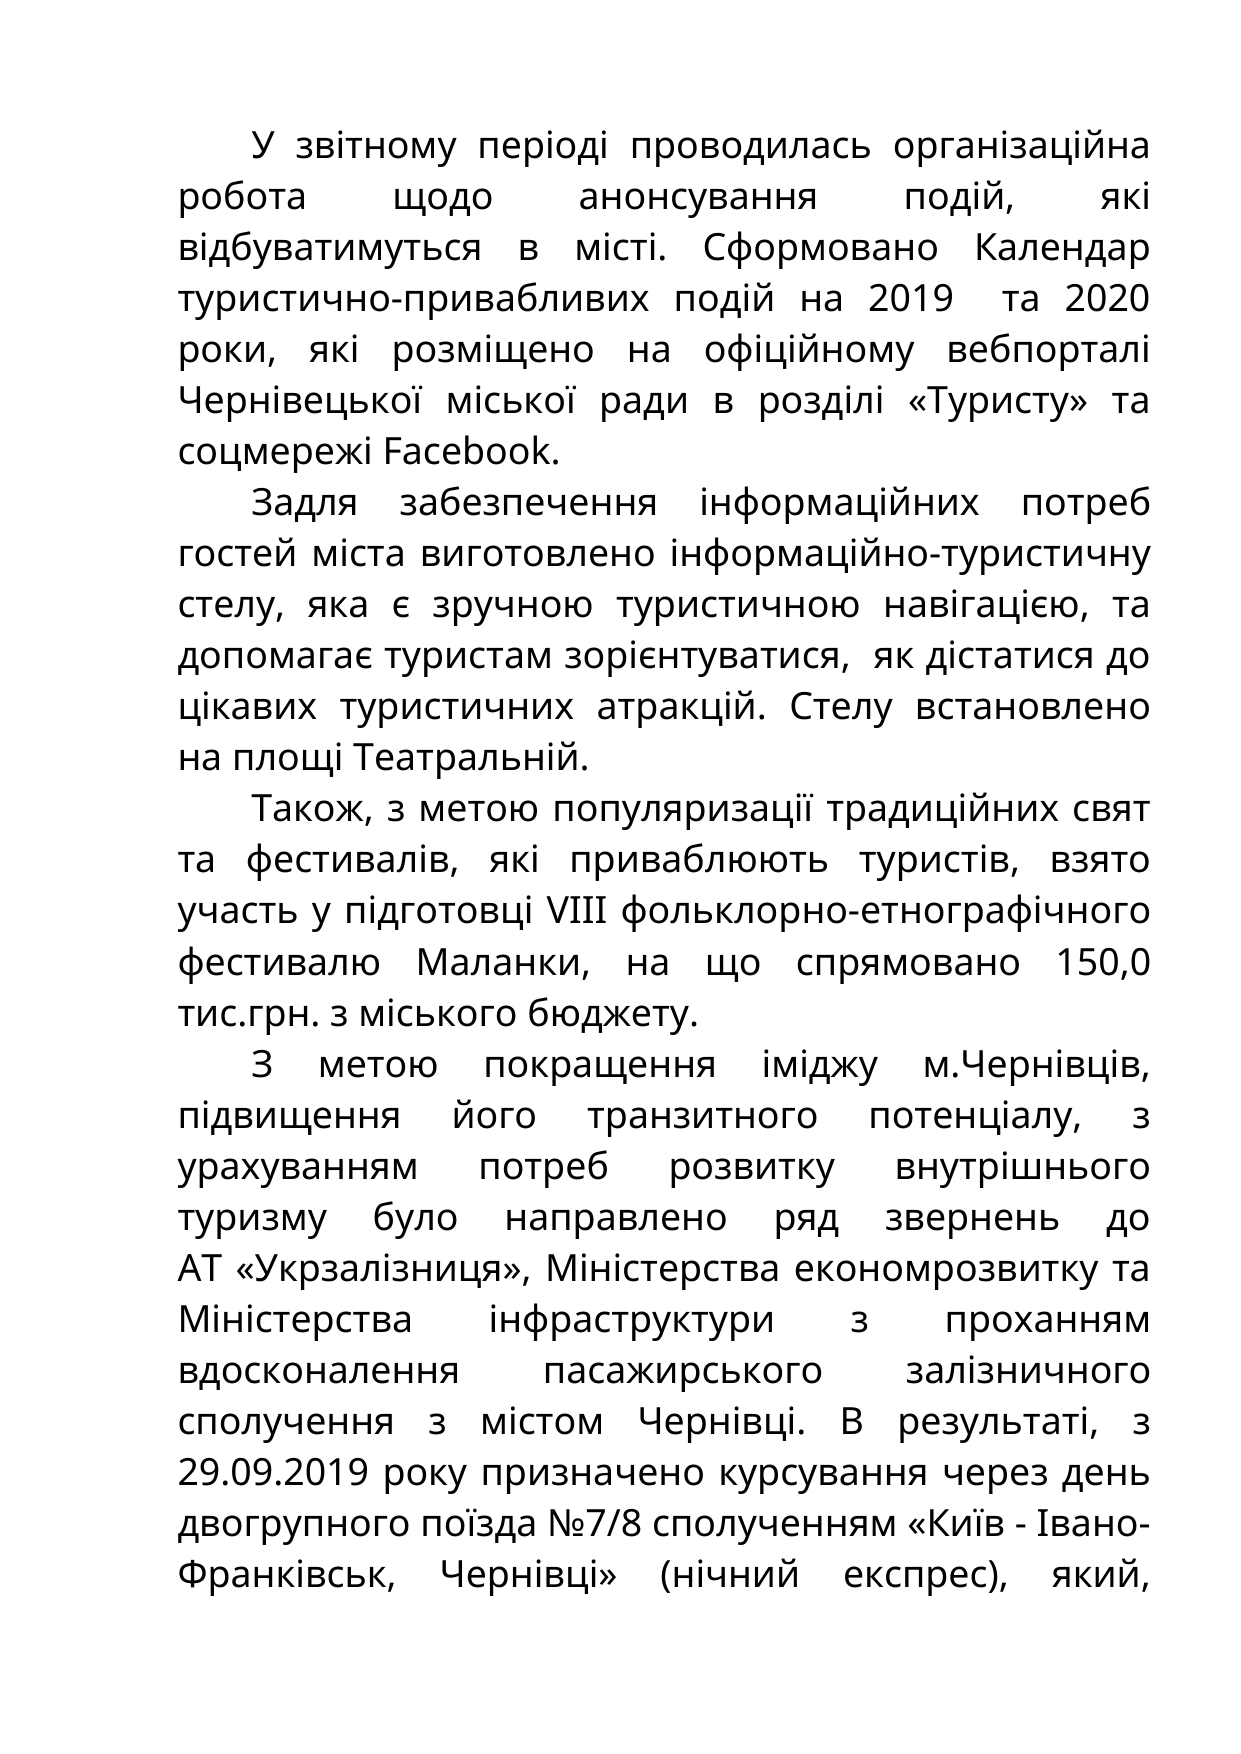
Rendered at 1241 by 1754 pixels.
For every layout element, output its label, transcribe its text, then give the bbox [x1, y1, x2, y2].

text Задля забезпечення інформаційних потреб гостей міста виготовлено інформаційно-туристичну стелу, яка є зручною туристичною навігацією, та допомагає туристам зорієнтуватися, як дістатися до цікавих туристичних атракцій. Стелу встановлено на площі Театральній. [177, 475, 1152, 782]
text Також, з метою популяризації традиційних свят та фестивалів, які приваблюють туристів, взято участь у підготовці VIII фольклорно-етнографічного фестивалю Маланки, на що спрямовано 150,0 тис.грн. з міського бюджету. [177, 782, 1152, 1037]
text У звітному періоді проводилась організаційна робота щодо анонсування подій, які відбуватимуться в місті. Сформовано Календар туристично-привабливих подій на 2019 та 2020 роки, які розміщено на офіційному вебпорталі Чернівецької міської ради в розділі «Туристу» та соцмережі Facebook. [177, 118, 1152, 475]
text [177, 1037, 1152, 1598]
